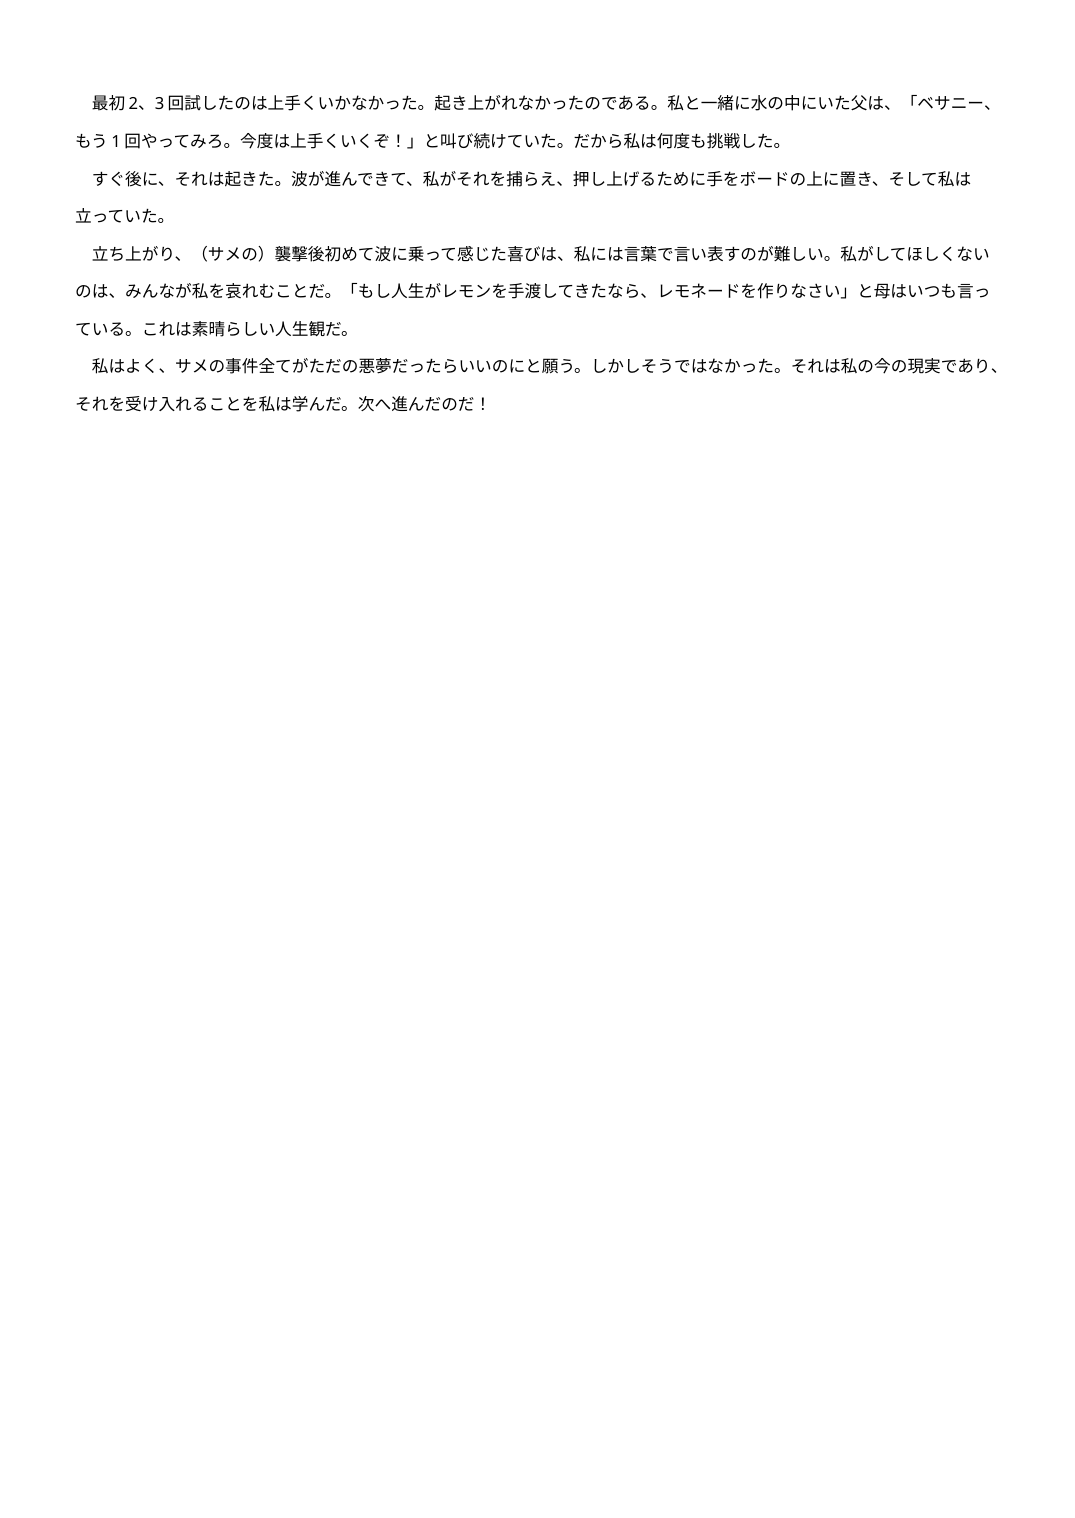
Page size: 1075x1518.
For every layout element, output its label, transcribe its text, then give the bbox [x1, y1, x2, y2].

text 私はよく、サメの事件全てがただの悪夢だったらいいのにと願う。しかしそうではなかった。それは私の今の現実であり、それを受け入れることを私は学んだ。次へ進んだのだ！ [75, 346, 1000, 421]
text 立ち上がり、（サメの）襲撃後初めて波に乗って感じた喜びは、私には言葉で言い表すのが難しい。私がしてほしくないのは、みんなが私を哀れむことだ。「もし人生がレモンを手渡してきたなら、レモネードを作りなさい」と母はいつも言っている。これは素晴らしい人生観だ。 [75, 234, 1000, 346]
text 最初2、3回試したのは上手くいかなかった。起き上がれなかったのである。私と一緒に水の中にいた父は、「ベサニー、もう1回やってみろ。今度は上手くいくぞ！」と叫び続けていた。だから私は何度も挑戦した。 [75, 84, 1000, 159]
text すぐ後に、それは起きた。波が進んできて、私がそれを捕らえ、押し上げるために手をボードの上に置き、そして私は立っていた。 [75, 159, 1000, 234]
